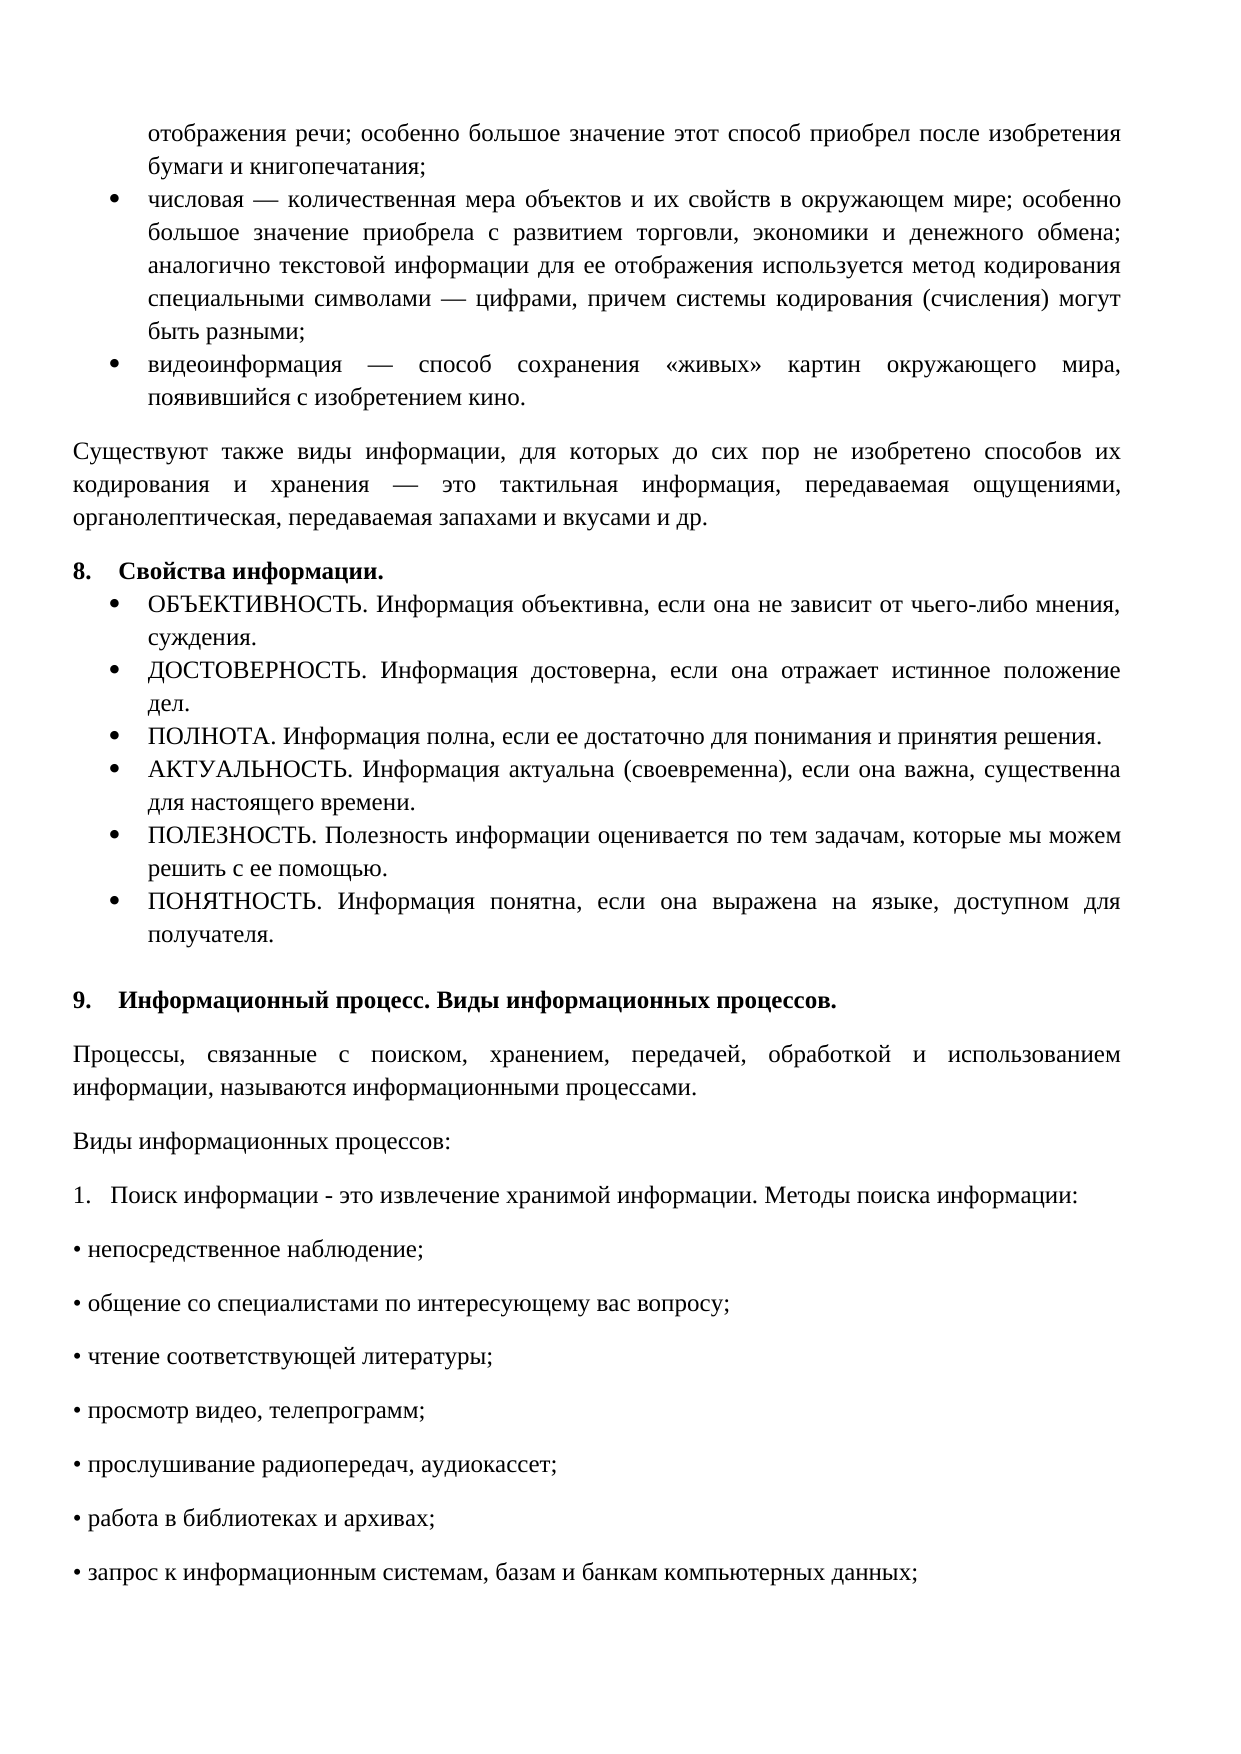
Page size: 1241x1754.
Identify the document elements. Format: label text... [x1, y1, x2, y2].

list видеоинформация — способ сохранения «живых» картин окружающего мира, появившийся с изобретением кино. [110, 349, 1122, 411]
list ПОНЯТНОСТЬ. Информация понятна, если она выражена на языке, доступном для получателя. [110, 886, 1122, 948]
text • непосредственное наблюдение; [73, 1234, 1122, 1262]
list ПОЛНОТА. Информация полна, если ее достаточно для понимания и принятия решения. [110, 721, 1122, 750]
list ДОСТОВЕРНОСТЬ. Информация достоверна, если она отражает истинное положение дел. [110, 655, 1122, 717]
list Информационный процесс. Виды информационных процессов. [73, 985, 1122, 1014]
text Существуют также виды информации, для которых до сих пор не изобретено способов их кодирования и хранения — это тактильная информация, передаваемая ощущениями, органолептическая, передаваемая запахами и вкусами и др. [73, 436, 1122, 531]
text Виды информационных процессов: [73, 1126, 1122, 1155]
list ОБЪЕКТИВНОСТЬ. Информация объективна, если она не зависит от чьего-либо мнения, суждения. [110, 589, 1122, 651]
list АКТУАЛЬНОСТЬ. Информация актуальна (своевременна), если она важна, существенна для настоящего времени. [110, 754, 1122, 816]
list Поиск информации - это извлечение хранимой информации. Методы поиска информации: [73, 1180, 1122, 1209]
text • общение со специалистами по интересующему вас вопросу; [73, 1288, 1122, 1316]
text • просмотр видео, телепрограмм; [73, 1395, 1122, 1424]
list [110, 118, 1122, 180]
text • запрос к информационным системам, базам и банкам компьютерных данных; [73, 1557, 1122, 1586]
text • чтение соответствующей литературы; [73, 1341, 1122, 1370]
list Свойства информации. [73, 556, 1122, 585]
text • прослушивание радиопередач, аудиокассет; [73, 1449, 1122, 1478]
list числовая — количественная мера объектов и их свойств в окружающем мире; особенно большое значение приобрела с развитием торговли, экономики и денежного обмена; аналогично текстовой информации для ее отображения используется метод кодирования специальными символами — цифрами, причем системы кодирования (счисления) могут быть разными; [110, 184, 1122, 345]
list ПОЛЕЗНОСТЬ. Полезность информации оценивается по тем задачам, которые мы можем решить с ее помощью. [110, 820, 1122, 882]
text Процессы, связанные с поиском, хранением, передачей, обработкой и использованием информации, называются информационными процессами. [73, 1039, 1122, 1101]
text • работа в библиотеках и архивах; [73, 1503, 1122, 1532]
